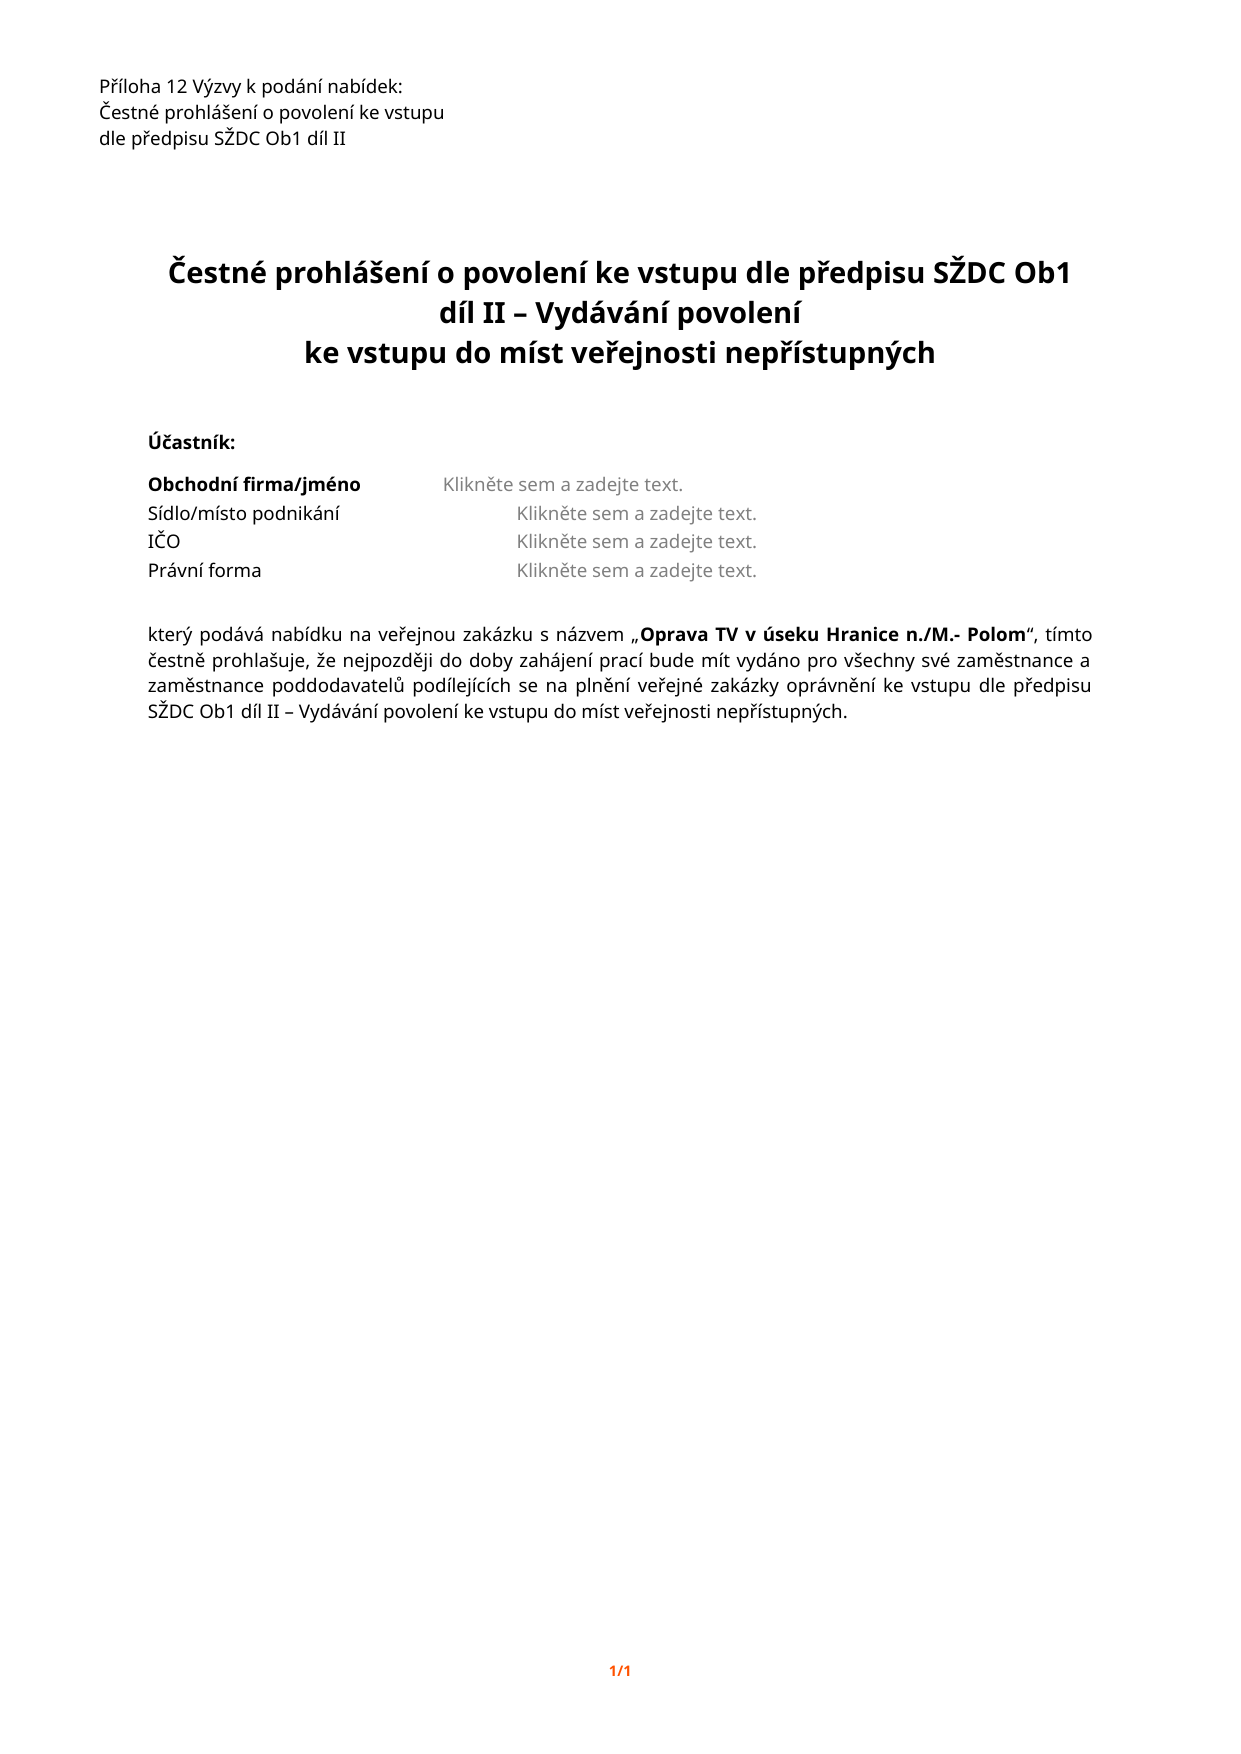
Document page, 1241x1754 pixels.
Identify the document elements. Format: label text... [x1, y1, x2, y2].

text Právní forma [148, 555, 1093, 584]
title ke vstupu do míst veřejnosti nepřístupných [148, 332, 1093, 372]
title Čestné prohlášení o povolení ke vstupu dle předpisu SŽDC Ob1 díl II – Vydávání povolení [148, 253, 1093, 332]
text IČO [148, 526, 1093, 555]
text Obchodní firma/jméno [148, 468, 1093, 497]
text Sídlo/místo podnikání [148, 497, 1093, 526]
text Účastník: [148, 424, 1093, 455]
text který podává nabídku na veřejnou zakázku s názvem „Oprava TV v úseku Hranice n./M.- Polom“, tímto čestně prohlašuje, že nejpozději do doby zahájení prací bude mít vydáno pro všechny své zaměstnance a zaměstnance poddodavatelů podílejících se na plnění veřejné zakázky oprávnění ke vstupu dle předpisu SŽDC Ob1 díl II – Vydávání povolení ke vstupu do míst veřejnosti nepřístupných. [148, 622, 1093, 724]
